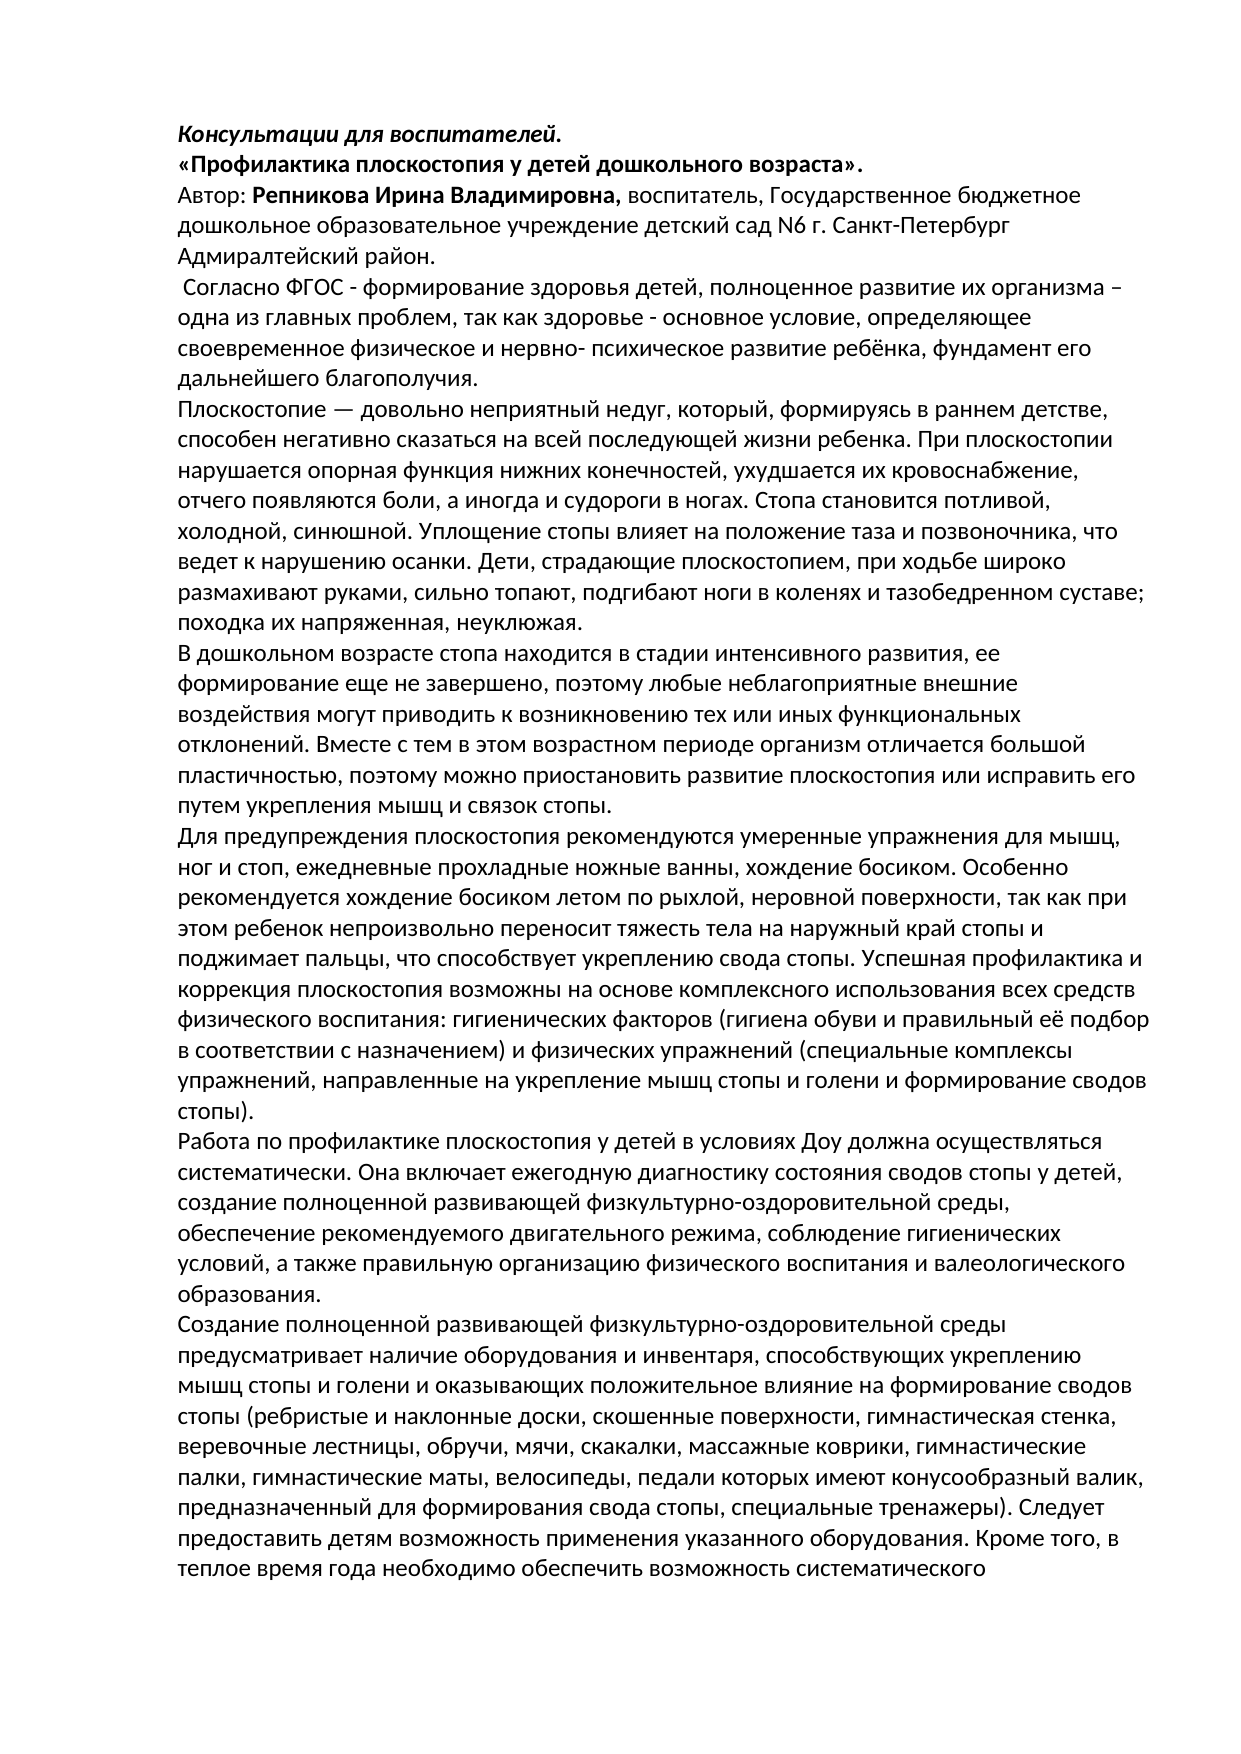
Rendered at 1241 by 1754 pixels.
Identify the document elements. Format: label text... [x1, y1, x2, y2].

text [177, 1308, 1152, 1583]
text «Профилактика плоскостопия у детей дошкольного возраста». [177, 149, 1152, 179]
text Автор: Репникова Ирина Владимировна, воспитатель, Государственное бюджетное дошкольное образовательное учреждение детский сад N6 г. Санкт-Петербург Адмиралтейский район. [177, 179, 1152, 271]
text Согласно ФГОС - формирование здоровья детей, полноценное развитие их организма – одна из главных проблем, так как здоровье - основное условие, определяющее своевременное физическое и нервно- психическое развитие ребёнка, фундамент его дальнейшего благополучия. [177, 271, 1152, 393]
text Для предупреждения плоскостопия рекомендуются умеренные упражнения для мышц, ног и стоп, ежедневные прохладные ножные ванны, хождение босиком. Особенно рекомендуется хождение босиком летом по рыхлой, неровной поверхности, так как при этом ребенок непроизвольно переносит тяжесть тела на наружный край стопы и поджимает пальцы, что способствует укреплению свода стопы. Успешная профилактика и коррекция плоскостопия возможны на основе комплексного использования всех средств физического воспитания: гигиенических факторов (гигиена обуви и правильный её подбор в соответствии с назначением) и физических упражнений (специальные комплексы упражнений, направленные на укрепление мышц стопы и голени и формирование сводов стопы). [177, 820, 1152, 1125]
text Консультации для воспитателей. [177, 118, 1152, 149]
text В дошкольном возрасте стопа находится в стадии интенсивного развития, ее формирование еще не завершено, поэтому любые неблагоприятные внешние воздействия могут приводить к возникновению тех или иных функциональных отклонений. Вместе с тем в этом возрастном периоде организм отличается большой пластичностью, поэтому можно приостановить развитие плоскостопия или исправить его путем укрепления мышц и связок стопы. [177, 637, 1152, 820]
text Работа по профилактике плоскостопия у детей в условиях Доу должна осуществляться систематически. Она включает ежегодную диагностику состояния сводов стопы у детей, создание полноценной развивающей физкультурно-оздоровительной среды, обеспечение рекомендуемого двигательного режима, соблюдение гигиенических условий, а также правильную организацию физического воспитания и валеологического образования. [177, 1125, 1152, 1308]
text Плоскостопие — довольно неприятный недуг, который, формируясь в раннем детстве, способен негативно сказаться на всей последующей жизни ребенка. При плоскостопии нарушается опорная функция нижних конечностей, ухудшается их кровоснабжение, отчего появляются боли, а иногда и судороги в ногах. Стопа становится потливой, холодной, синюшной. Уплощение стопы влияет на положение таза и позвоночника, что ведет к нарушению осанки. Дети, страдающие плоскостопием, при ходьбе широко размахивают руками, сильно топают, подгибают ноги в коленях и тазобедренном суставе; походка их напряженная, неуклюжая. [177, 393, 1152, 637]
